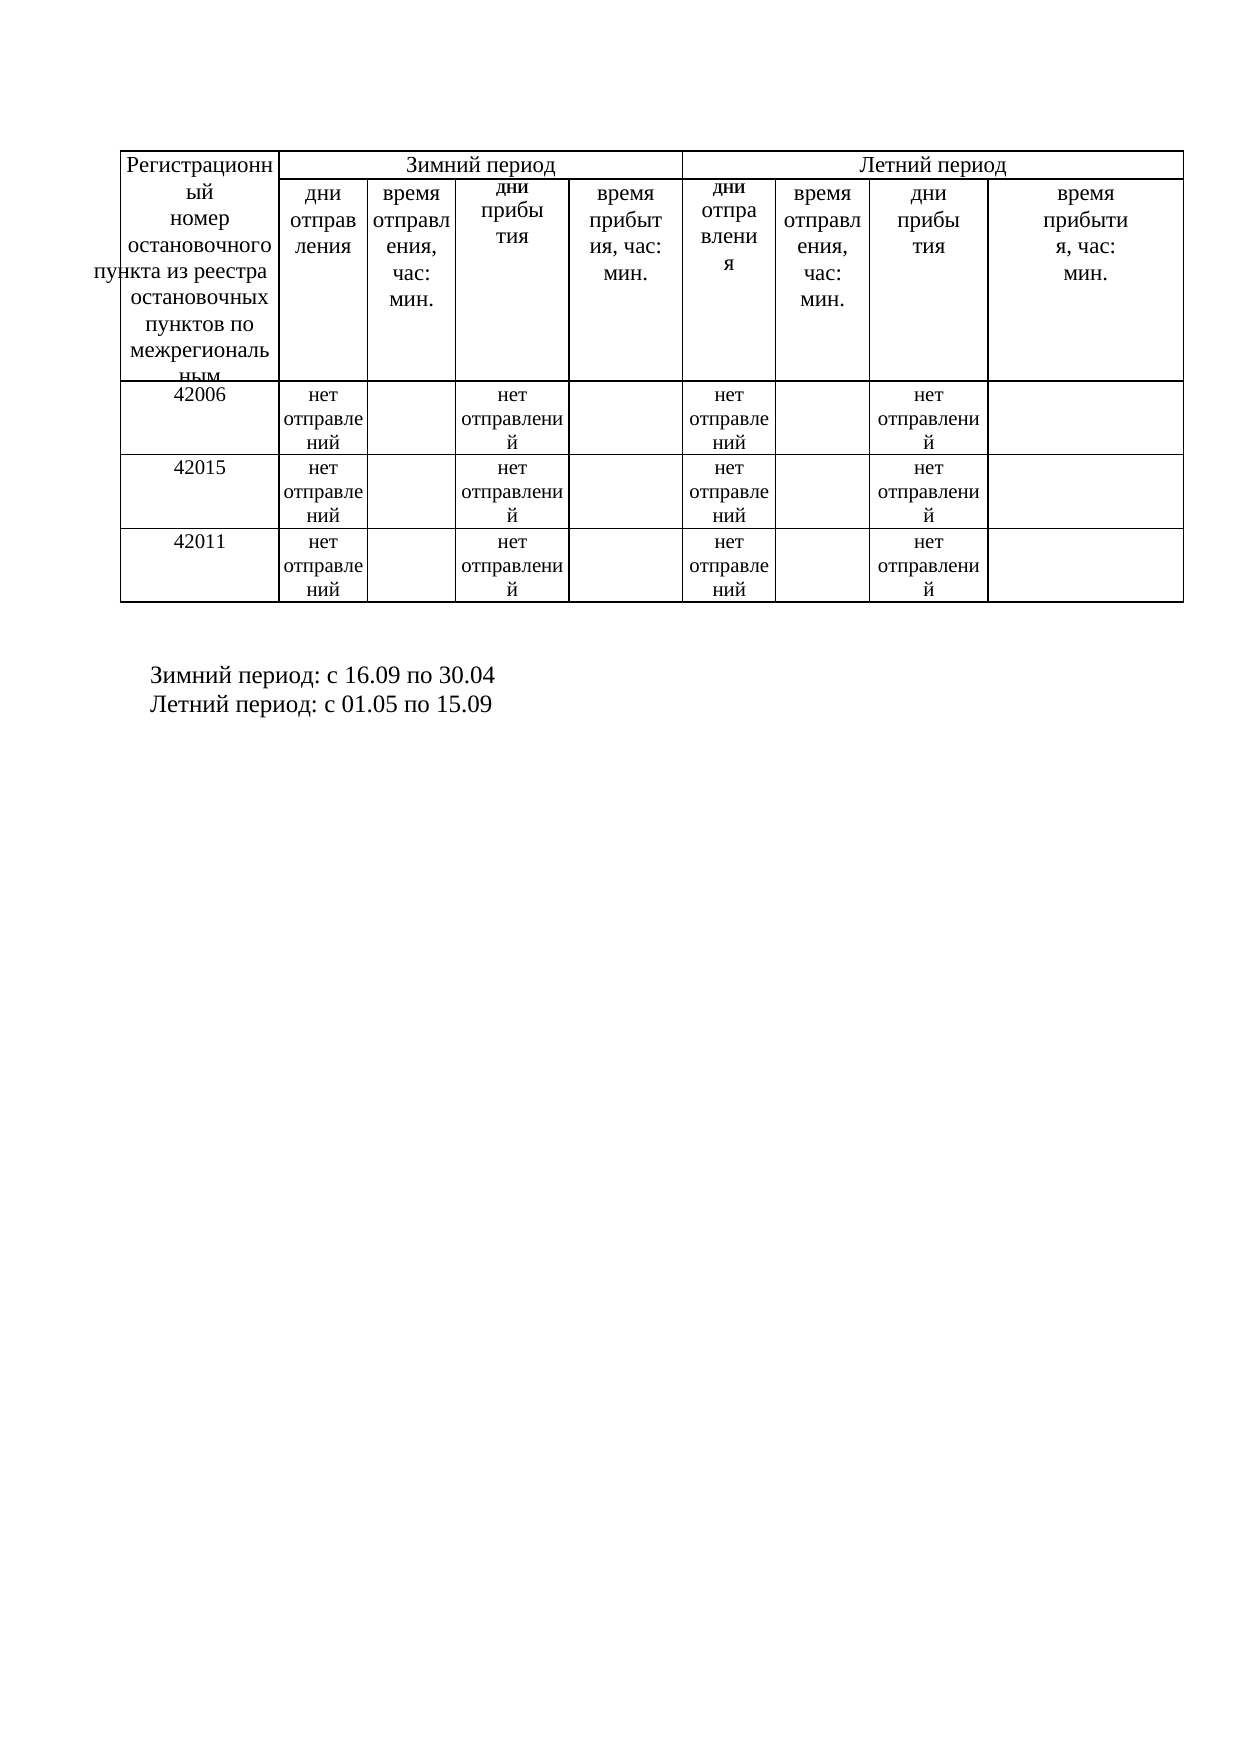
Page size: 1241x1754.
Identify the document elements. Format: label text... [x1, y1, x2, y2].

table_cell время прибыт ия, час: мин. [570, 180, 682, 380]
table_cell [776, 382, 869, 454]
table_cell [989, 529, 1183, 601]
table_cell нет отправлений [280, 529, 367, 601]
table_cell [776, 529, 869, 601]
table_header Летний период [683, 152, 1183, 178]
table_header Регистрационный номер остановочного пункта из реестра остановочных пунктов по межрегиональным маршрутам регулярных перевозок [121, 152, 278, 380]
table_cell 42015 [121, 455, 278, 527]
table_cell нет отправлений [280, 455, 367, 527]
text Летний период: с 01.05 по 15.09 [150, 689, 1090, 718]
table_cell дни отправ ления [280, 180, 367, 380]
table_cell [570, 455, 682, 527]
table_cell 42006 [121, 382, 278, 454]
text Зимний период: с 16.09 по 30.04 [150, 660, 1090, 689]
table_cell время отправл ения, час: мин. [776, 180, 869, 380]
table_cell нет отправлений [870, 455, 987, 527]
table_cell ДНИ отпра влени я [683, 180, 775, 380]
table_cell нет отправлений [683, 382, 775, 454]
table_cell нет отправлений [456, 382, 568, 454]
table_cell нет отправлений [683, 529, 775, 601]
table_cell [776, 455, 869, 527]
table_cell ДНИ прибы тия [456, 180, 568, 380]
table_cell нет отправлений [456, 455, 568, 527]
table_cell время прибыти я, час: мин. [989, 180, 1183, 380]
table_cell дни прибы тия [870, 180, 987, 380]
table_cell [368, 529, 455, 601]
table_cell [570, 529, 682, 601]
table_cell нет отправлений [870, 382, 987, 454]
table_cell нет отправлений [683, 455, 775, 527]
table_cell [368, 382, 455, 454]
table_cell [989, 382, 1183, 454]
table_cell [570, 382, 682, 454]
table_cell нет отправлений [280, 382, 367, 454]
table_cell нет отправлений [870, 529, 987, 601]
table_cell 42011 [121, 529, 278, 601]
table_header Зимний период [280, 152, 682, 178]
table_cell [989, 455, 1183, 527]
table_cell [368, 455, 455, 527]
table_cell нет отправлений [456, 529, 568, 601]
table_cell время отправл ения, час: мин. [368, 180, 455, 380]
